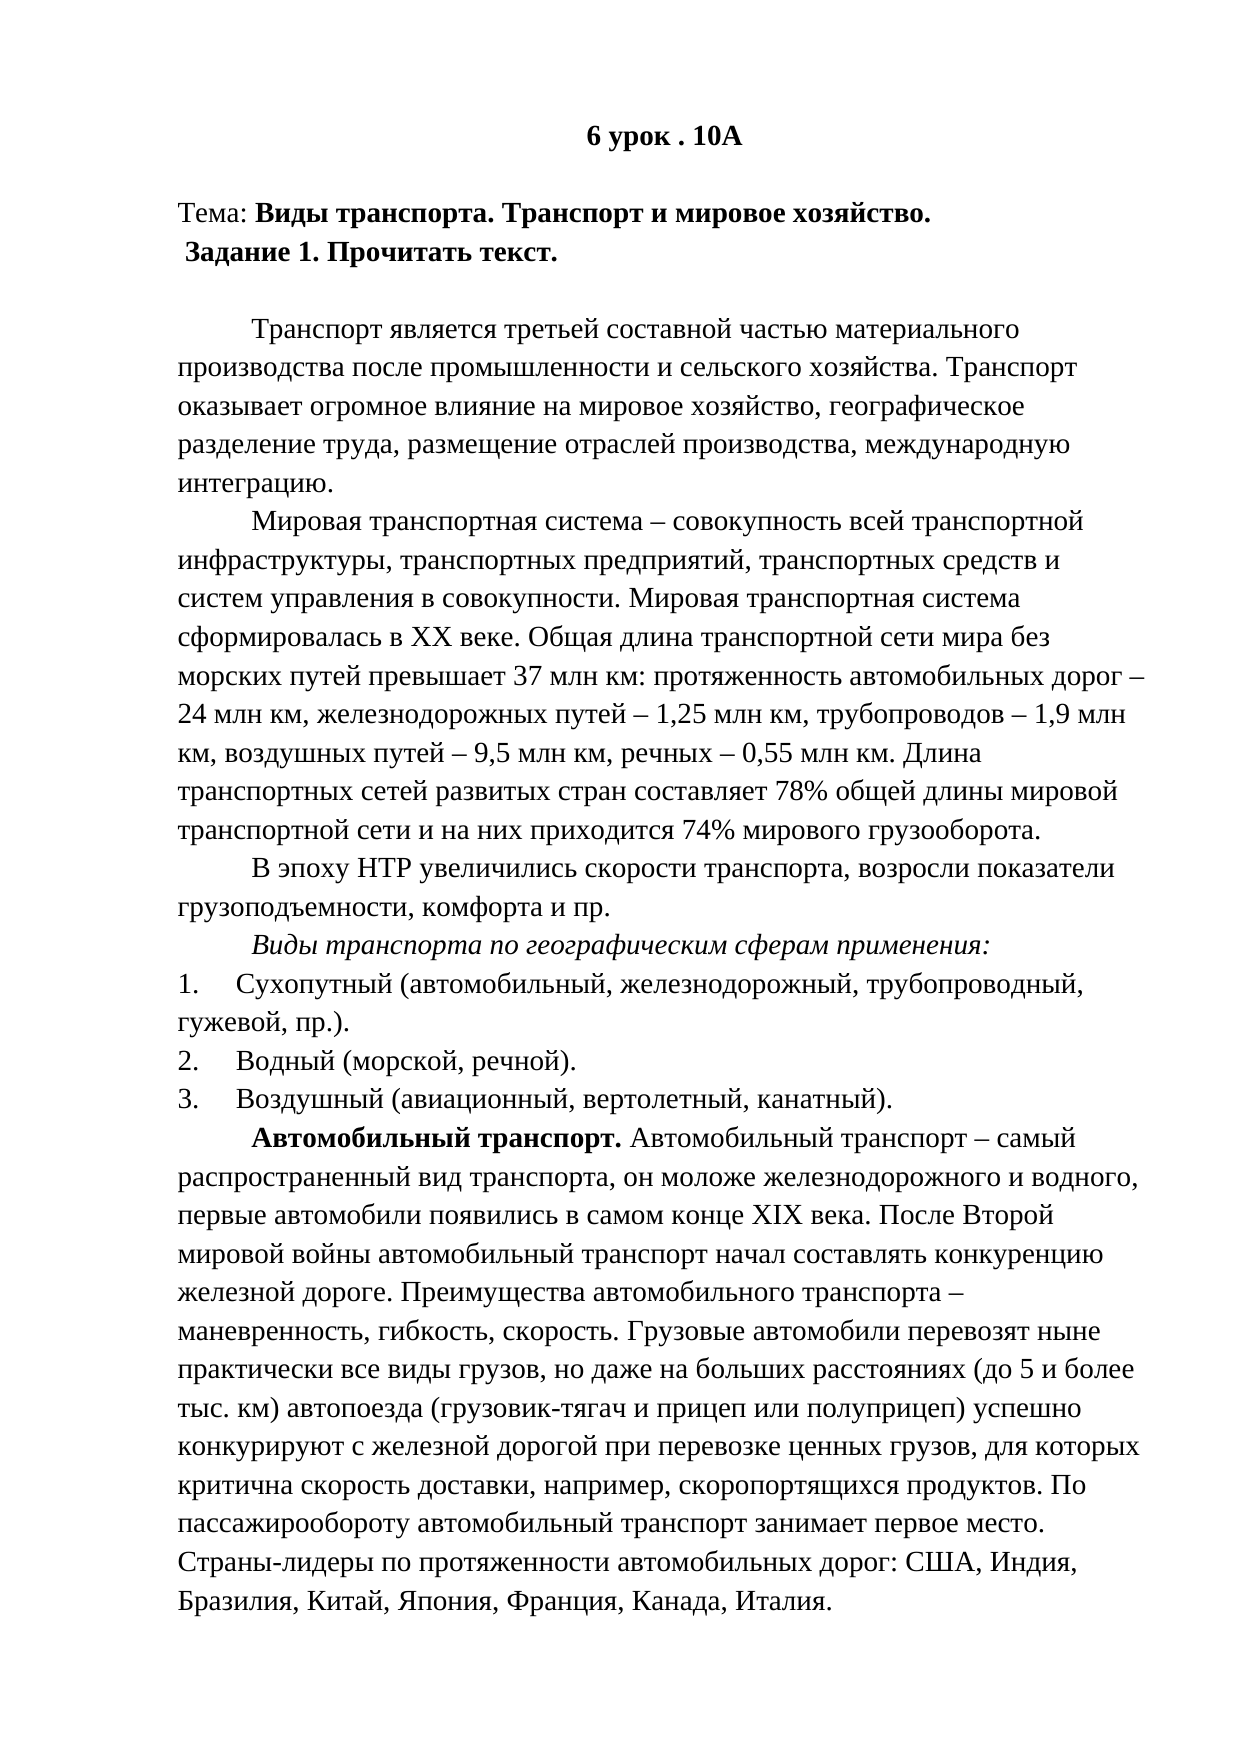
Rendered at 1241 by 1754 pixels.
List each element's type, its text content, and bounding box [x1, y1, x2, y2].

text Транспорт является третьей составной частью материального производства после промышленности и сельского хозяйства. Транспорт оказывает огромное влияние на мировое хозяйство, географическое разделение труда, размещение отраслей производства, международную интеграцию. [177, 311, 1152, 498]
text 2. Водный (морской, речной). [177, 1043, 1152, 1077]
text Задание 1. Прочитать текст. [177, 234, 1152, 267]
text Мировая транспортная система – совокупность всей транспортной инфраструктуры, транспортных предприятий, транспортных средств и систем управления в совокупности. Мировая транспортная система сформировалась в XX веке. Общая длина транспортной сети мира без морских путей превышает 37 млн км: протяженность автомобильных дорог – 24 млн км, железнодорожных путей – 1,25 млн км, трубопроводов – 1,9 млн км, воздушных путей – 9,5 млн км, речных – 0,55 млн км. Длина транспортных сетей развитых стран составляет 78% общей длины мировой транспортной сети и на них приходится 74% мирового грузооборота. [177, 503, 1152, 845]
text 3. Воздушный (авиационный, вертолетный, канатный). [177, 1082, 1152, 1115]
text Виды транспорта по географическим сферам применения: [177, 927, 1152, 961]
text В эпоху НТР увеличились скорости транспорта, возросли показатели грузоподъемности, комфорта и пр. [177, 850, 1152, 922]
text Страны-лидеры по протяженности автомобильных дорог: США, Индия, Бразилия, Китай, Япония, Франция, Канада, Италия. [177, 1544, 1152, 1616]
text Тема: Виды транспорта. Транспорт и мировое хозяйство. [177, 195, 1152, 229]
text 1. Сухопутный (автомобильный, железнодорожный, трубопроводный, гужевой, пр.). [177, 966, 1152, 1038]
text 6 урок . 10А [177, 118, 1152, 152]
text Автомобильный транспорт. Автомобильный транспорт – самый распространенный вид транспорта, он моложе железнодорожного и водного, первые автомобили появились в самом конце XIX века. После Второй мировой войны автомобильный транспорт начал составлять конкуренцию железной дороге. Преимущества автомобильного транспорта – маневренность, гибкость, скорость. Грузовые автомобили перевозят ныне практически все виды грузов, но даже на больших расстояниях (до 5 и более тыс. км) автопоезда (грузовик-тягач и прицеп или полуприцеп) успешно конкурируют с железной дорогой при перевозке ценных грузов, для которых критична скорость доставки, например, скоропортящихся продуктов. По пассажирообороту автомобильный транспорт занимает первое место. [177, 1120, 1152, 1539]
